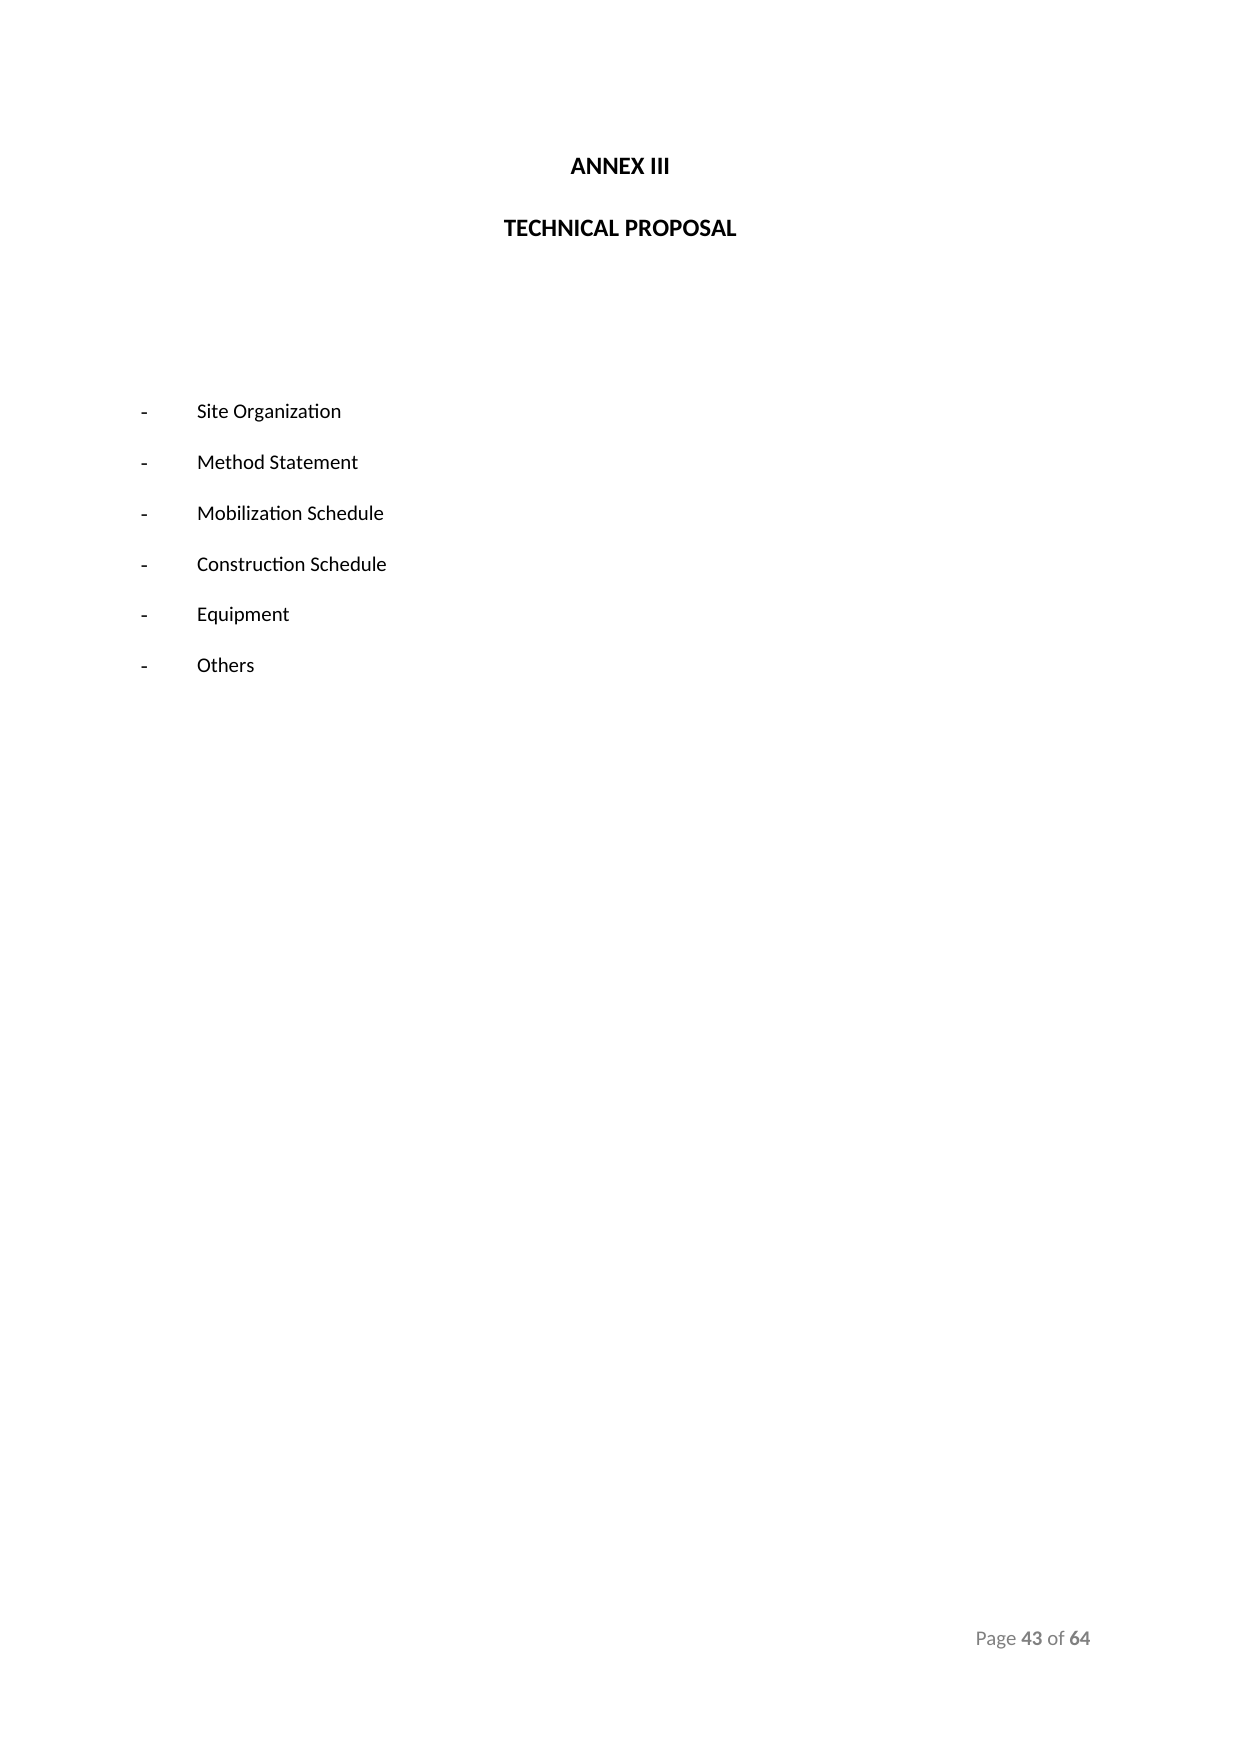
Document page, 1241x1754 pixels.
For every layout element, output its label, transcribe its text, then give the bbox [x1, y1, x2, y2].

list Others [141, 652, 1090, 678]
list Equipment [141, 602, 1090, 627]
text ANNEX III [150, 150, 1090, 181]
text TECHNICAL PROPOSAL [150, 212, 1090, 243]
list Mobilization Schedule [141, 500, 1090, 525]
list Construction Schedule [141, 551, 1090, 576]
list Site Organization [141, 398, 1090, 424]
list Method Statement [141, 449, 1090, 474]
